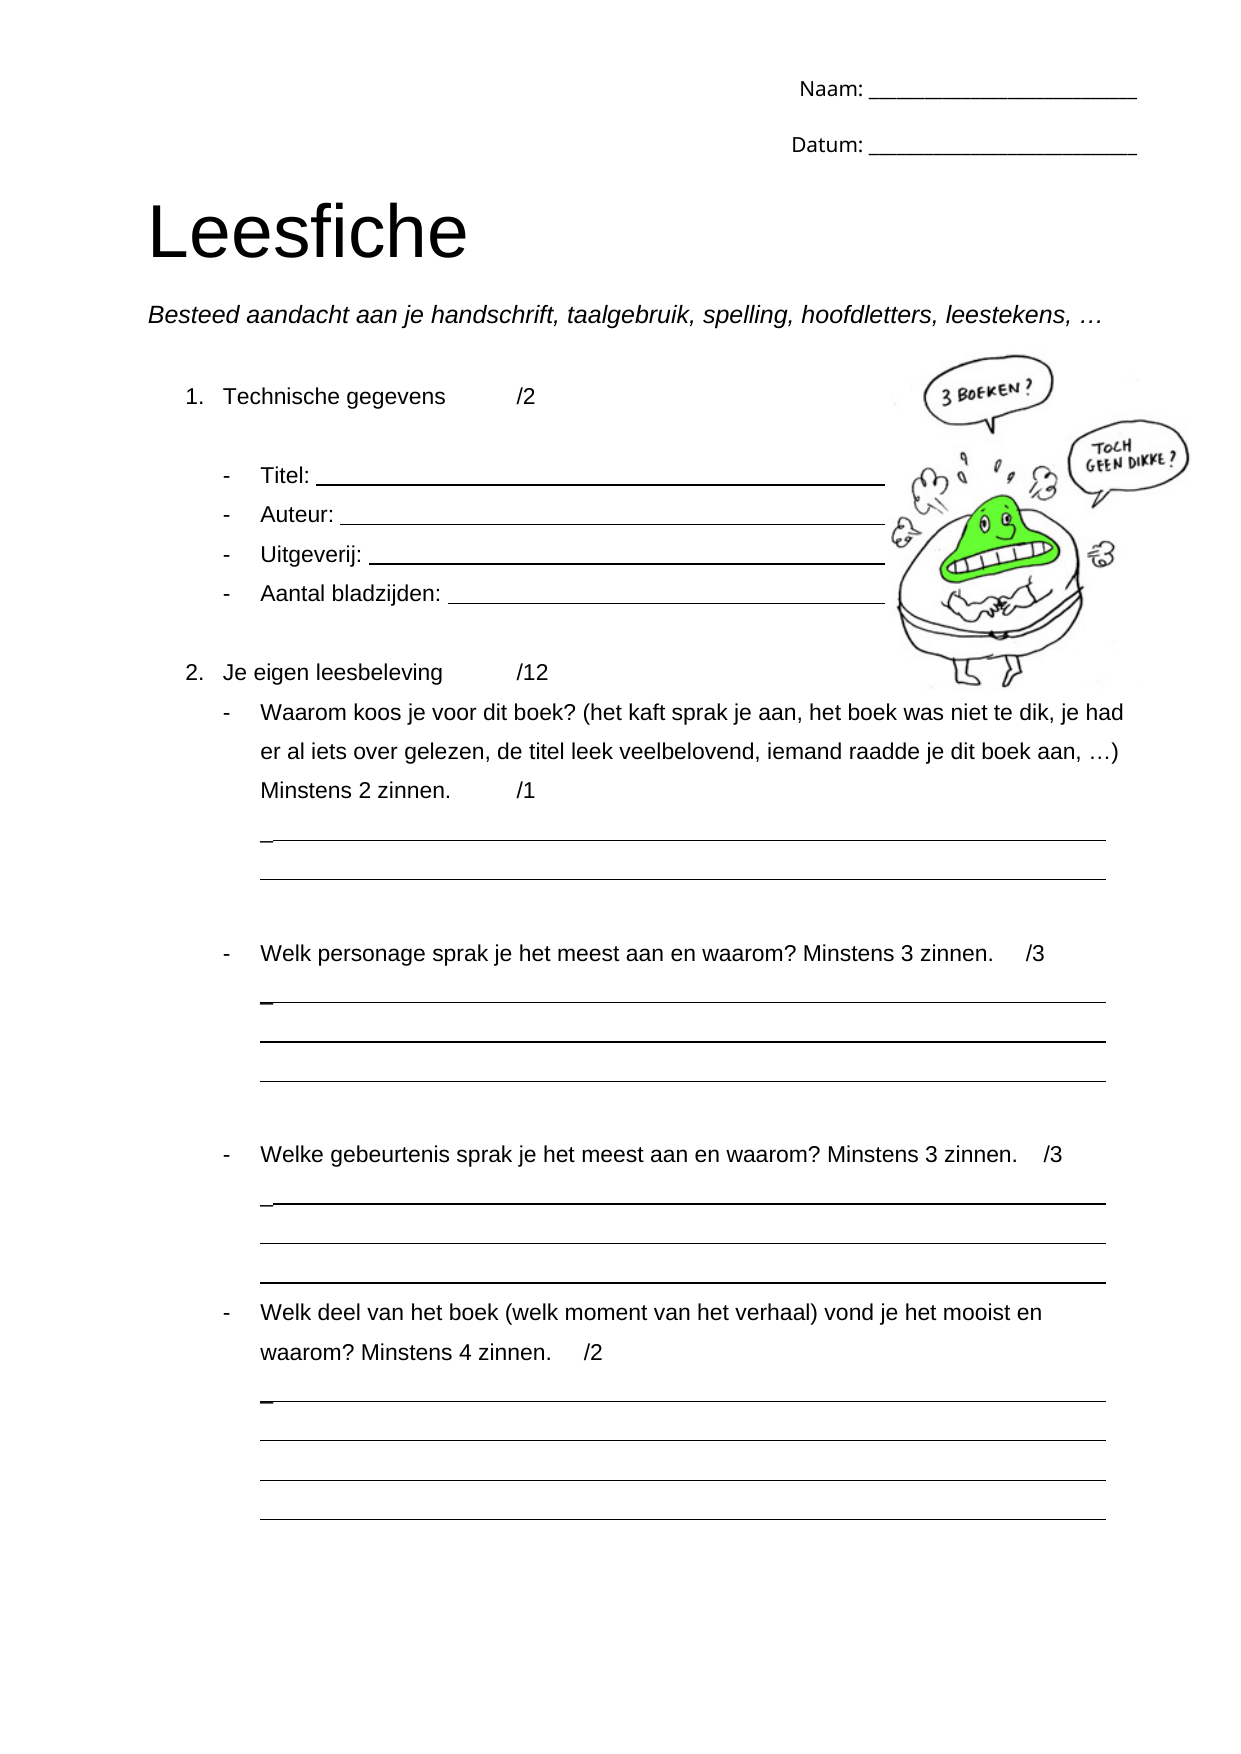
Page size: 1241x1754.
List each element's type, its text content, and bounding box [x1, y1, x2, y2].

picture [890, 351, 1193, 691]
list Auteur: [223, 501, 890, 527]
list Titel: [223, 462, 890, 488]
list Welk deel van het boek (welk moment van het verhaal) vond je het mooist en waarom? Minstens 4 zinnen. /2 _ [223, 1299, 1137, 1565]
text Leesfiche [148, 187, 1137, 274]
list Uitgeverij: [223, 541, 890, 567]
list Welk personage sprak je het meest aan en waarom? Minstens 3 zinnen. /3 _ [223, 939, 1137, 1127]
text Besteed aandacht aan je handschrift, taalgebruik, spelling, hoofdletters, leestekens, … [148, 300, 1137, 329]
list Je eigen leesbeleving /12 [185, 659, 890, 685]
list Waarom koos je voor dit boek? (het kaft sprak je aan, het boek was niet te dik, je had er al iets over gelezen, de titel leek veelbelovend, iemand raadde je dit boek aan, …) Minstens 2 zinnen. /1 _ [223, 698, 1137, 925]
list Aantal bladzijden: [223, 580, 890, 606]
list Welke gebeurtenis sprak je het meest aan en waarom? Minstens 3 zinnen. /3 _ [223, 1141, 1137, 1286]
list Technische gegevens /2 [185, 383, 890, 409]
